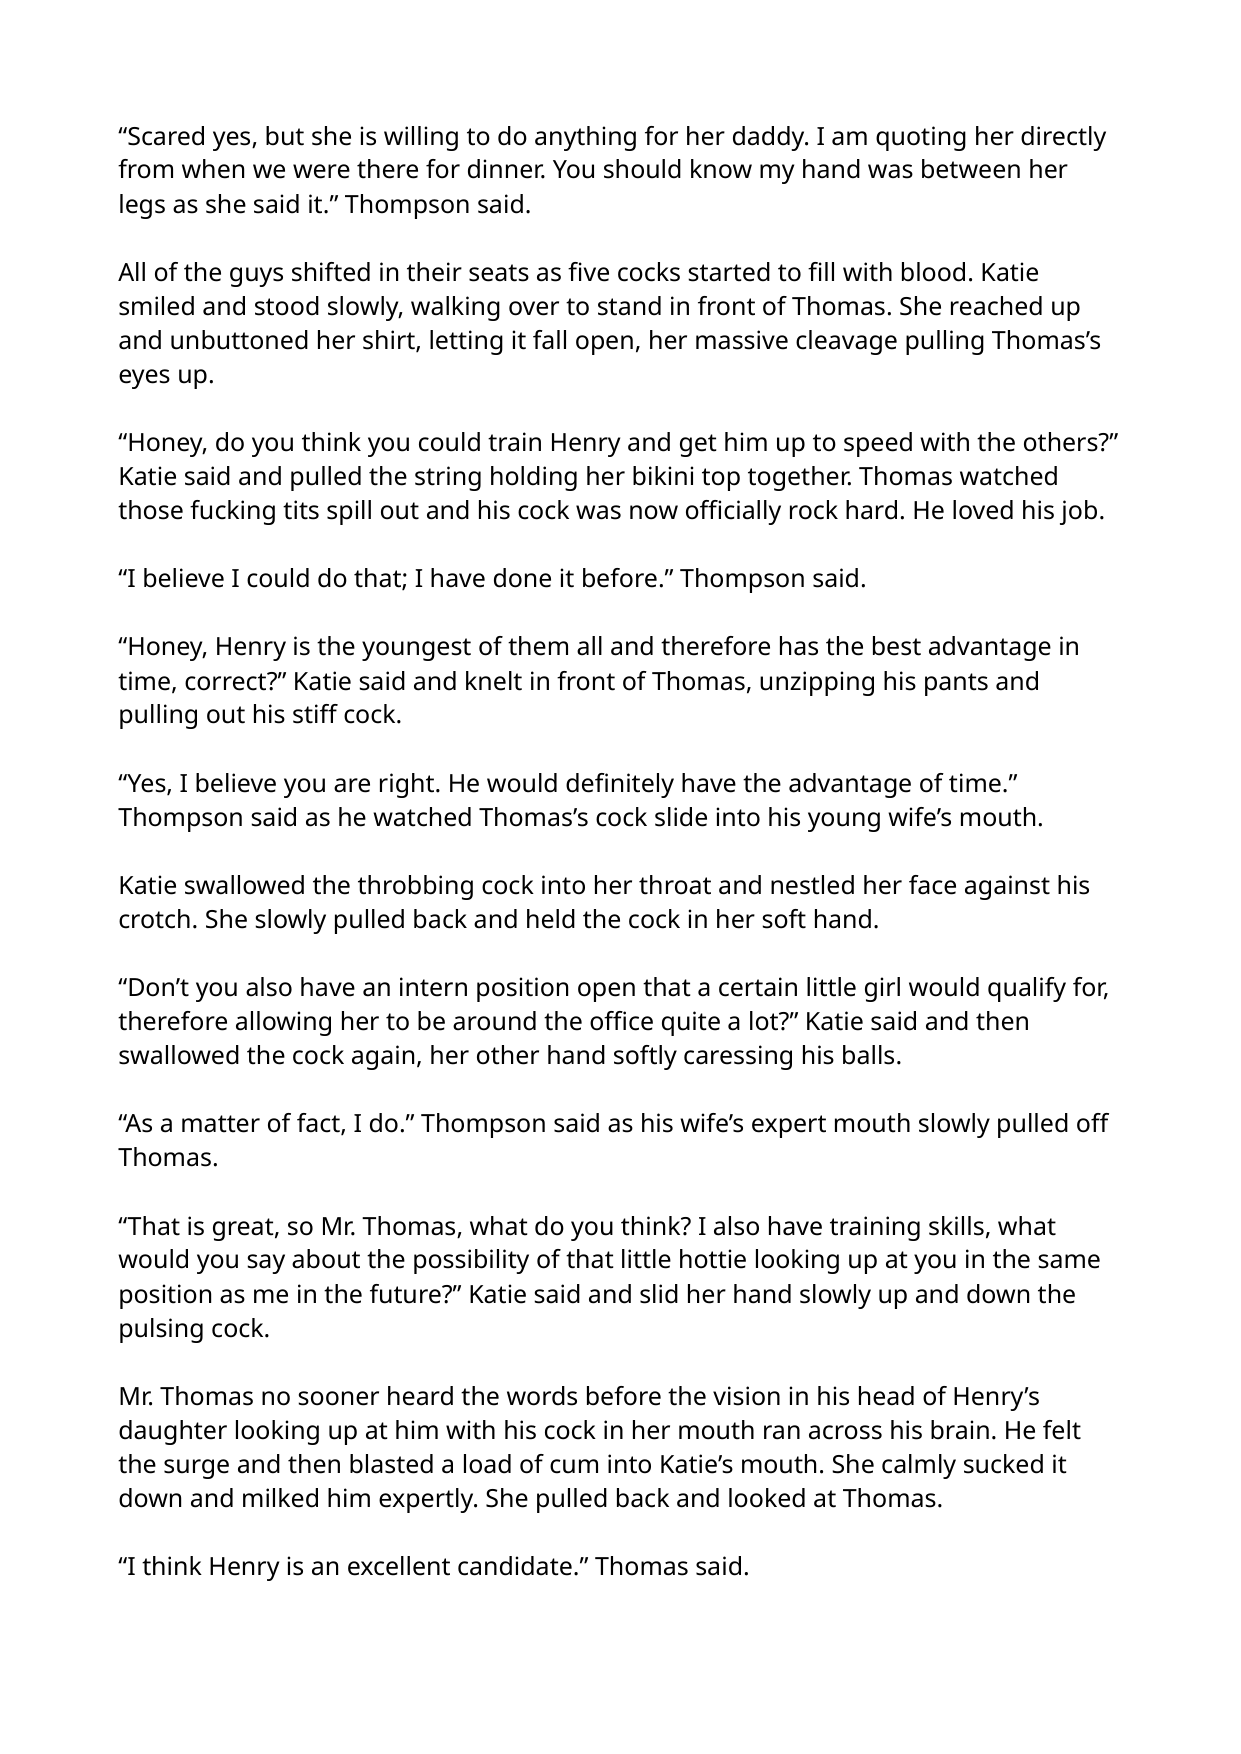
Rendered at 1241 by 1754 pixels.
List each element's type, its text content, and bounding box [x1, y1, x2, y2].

text All of the guys shifted in their seats as five cocks started to fill with blood. Katie smiled and stood slowly, walking over to stand in front of Thomas. She reached up and unbuttoned her shirt, letting it fall open, her massive cleavage pulling Thomas’s eyes up. [118, 254, 1122, 391]
text “I think Henry is an excellent candidate.” Thomas said. [118, 1549, 1122, 1583]
text “Yes, I believe you are right. He would definitely have the advantage of time.” Thompson said as he watched Thomas’s cock slide into his young wife’s mouth. [118, 765, 1122, 833]
text “Honey, Henry is the youngest of them all and therefore has the best advantage in time, correct?” Katie said and knelt in front of Thomas, unzipping his pants and pulling out his stiff cock. [118, 629, 1122, 731]
text “Don’t you also have an intern position open that a certain little girl would qualify for, therefore allowing her to be around the office quite a lot?” Katie said and then swallowed the cock again, her other hand softly caressing his balls. [118, 970, 1122, 1072]
text “Honey, do you think you could train Henry and get him up to speed with the others?” Katie said and pulled the string holding her bikini top together. Thomas watched those fucking tits spill out and his cock was now officially rock hard. He loved his job. [118, 425, 1122, 527]
text Katie swallowed the throbbing cock into her throat and nestled her face against his crotch. She slowly pulled back and held the cock in her soft hand. [118, 867, 1122, 936]
text “That is great, so Mr. Thomas, what do you think? I also have training skills, what would you say about the possibility of that little hottie looking up at you in the same position as me in the future?” Katie said and slid her hand slowly up and down the pulsing cock. [118, 1208, 1122, 1344]
text “Scared yes, but she is willing to do anything for her daddy. I am quoting her directly from when we were there for dinner. You should know my hand was between her legs as she said it.” Thompson said. [118, 118, 1122, 220]
text “As a matter of fact, I do.” Thompson said as his wife’s expert mouth slowly pulled off Thomas. [118, 1106, 1122, 1174]
text Mr. Thomas no sooner heard the words before the vision in his head of Henry’s daughter looking up at him with his cock in her mouth ran across his brain. He felt the surge and then blasted a load of cum into Katie’s mouth. She calmly sucked it down and milked him expertly. She pulled back and looked at Thomas. [118, 1378, 1122, 1515]
text “I believe I could do that; I have done it before.” Thompson said. [118, 561, 1122, 595]
